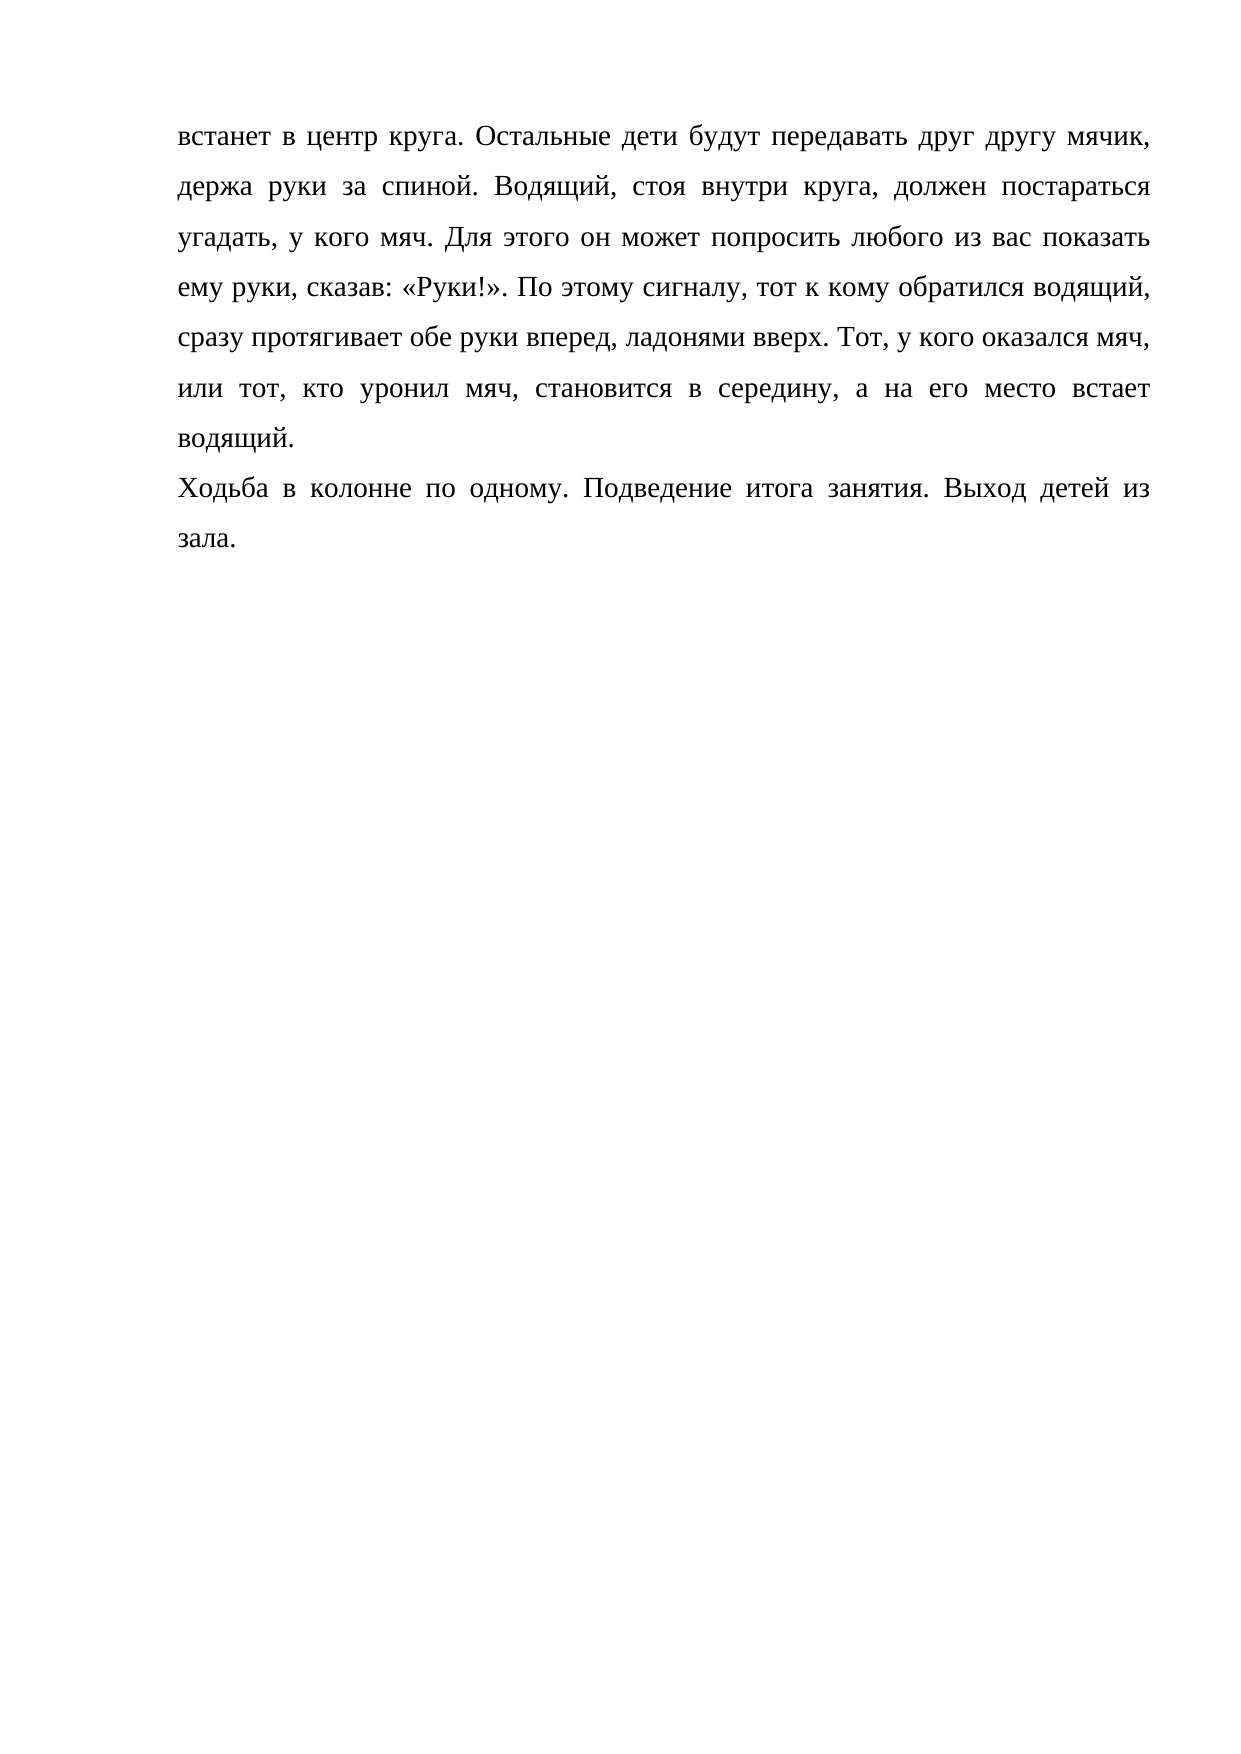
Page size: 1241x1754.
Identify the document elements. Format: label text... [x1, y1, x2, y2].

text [177, 118, 1152, 453]
text Ходьба в колонне по одному. Подведение итога занятия. Выход детей из зала. [177, 470, 1152, 554]
